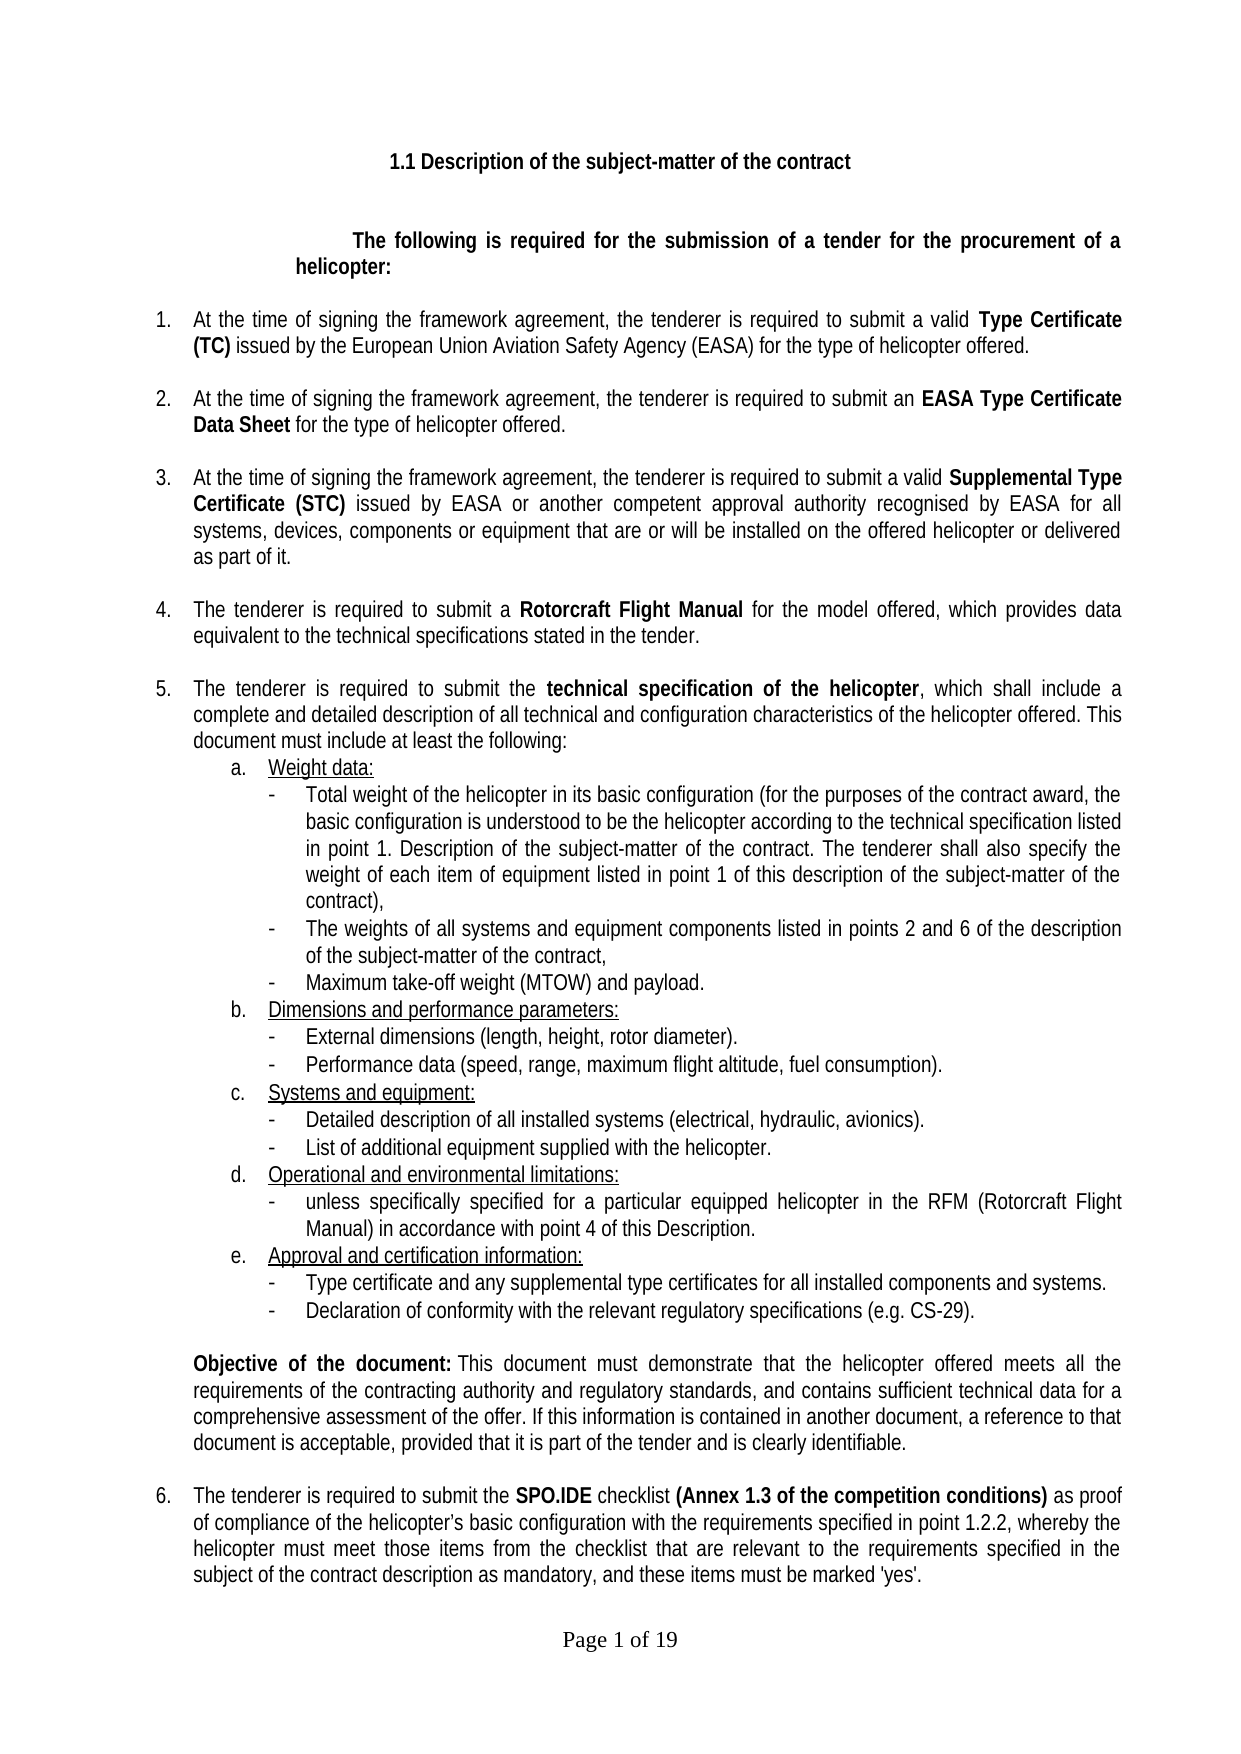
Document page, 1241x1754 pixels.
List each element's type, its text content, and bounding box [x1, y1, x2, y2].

text 1.1 Description of the subject-matter of the contract [118, 148, 1122, 174]
list Operational and environmental limitations: [231, 1161, 1122, 1187]
list Weight data: [231, 754, 1122, 780]
list Approval and certification information: [231, 1242, 1122, 1268]
text The following is required for the submission of a tender for the procurement of a helicopter: [295, 227, 1122, 279]
list At the time of signing the framework agreement, the tenderer is required to submit a valid Type Certificate (TC) issued by the European Union Aviation Safety Agency (EASA) for the type of helicopter offered. [156, 306, 1122, 358]
list At the time of signing the framework agreement, the tenderer is required to submit a valid Supplemental Type Certificate (STC) issued by EASA or another competent approval authority recognised by EASA for all systems, devices, components or equipment that are or will be installed on the offered helicopter or delivered as part of it. [156, 464, 1122, 569]
list Systems and equipment: [231, 1078, 1122, 1105]
list The tenderer is required to submit the technical specification of the helicopter, which shall include a complete and detailed description of all technical and configuration characteristics of the helicopter offered. This document must include at least the following: [156, 675, 1122, 754]
list External dimensions (length, height, rotor diameter). [268, 1022, 1122, 1050]
list Detailed description of all installed systems (electrical, hydraulic, avionics). [268, 1105, 1122, 1133]
list Performance data (speed, range, maximum flight altitude, fuel consumption). [268, 1050, 1122, 1078]
list Maximum take-off weight (MTOW) and payload. [268, 968, 1122, 996]
list Objective of the document: This document must demonstrate that the helicopter offered meets all the requirements of the contracting authority and regulatory standards, and contains sufficient technical data for a comprehensive assessment of the offer. If this information is contained in another document, a reference to that document is acceptable, provided that it is part of the tender and is clearly identifiable. [193, 1350, 1122, 1456]
list Declaration of conformity with the relevant regulatory specifications (e.g. CS-29). [268, 1296, 1122, 1324]
list At the time of signing the framework agreement, the tenderer is required to submit an EASA Type Certificate Data Sheet for the type of helicopter offered. [156, 385, 1122, 438]
list The weights of all systems and equipment components listed in points 2 and 6 of the description of the subject-matter of the contract, [268, 914, 1122, 968]
list List of additional equipment supplied with the helicopter. [268, 1133, 1122, 1161]
list The tenderer is required to submit the SPO.IDE checklist (Annex 1.3 of the competition conditions) as proof of compliance of the helicopter’s basic configuration with the requirements specified in point 1.2.2, whereby the helicopter must meet those items from the checklist that are relevant to the requirements specified in the subject of the contract description as mandatory, and these items must be marked 'yes'. [156, 1482, 1122, 1587]
list Type certificate and any supplemental type certificates for all installed components and systems. [268, 1268, 1122, 1296]
list The tenderer is required to submit a Rotorcraft Flight Manual for the model offered, which provides data equivalent to the technical specifications stated in the tender. [156, 596, 1122, 648]
list Total weight of the helicopter in its basic configuration (for the purposes of the contract award, the basic configuration is understood to be the helicopter according to the technical specification listed in point 1. Description of the subject-matter of the contract. The tenderer shall also specify the weight of each item of equipment listed in point 1 of this description of the subject-matter of the contract), [268, 780, 1122, 914]
list unless specifically specified for a particular equipped helicopter in the RFM (Rotorcraft Flight Manual) in accordance with point 4 of this Description. [268, 1187, 1122, 1242]
list Dimensions and performance parameters: [231, 996, 1122, 1022]
